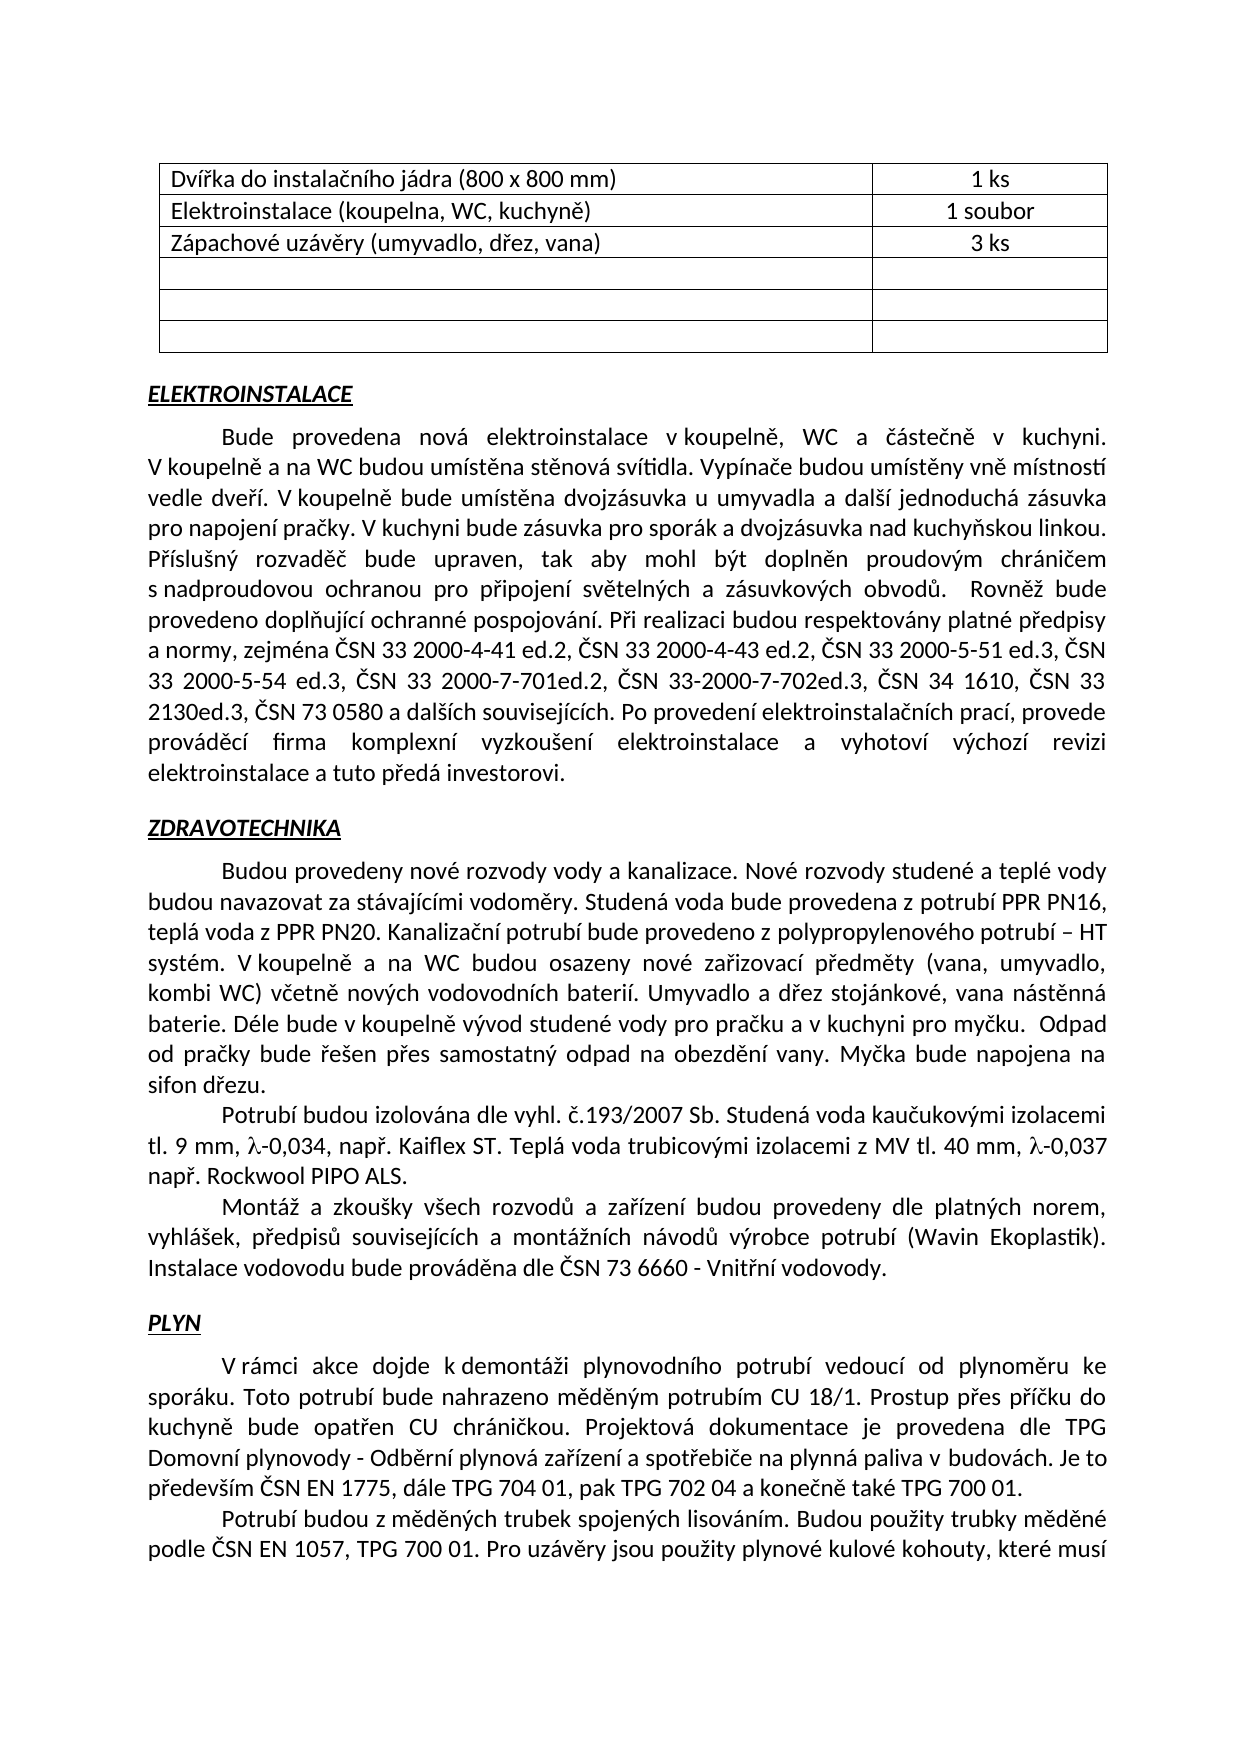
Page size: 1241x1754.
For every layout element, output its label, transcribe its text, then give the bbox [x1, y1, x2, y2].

table_cell [160, 258, 872, 289]
text V rámci akce dojde k demontáži plynovodního potrubí vedoucí od plynoměru ke sporáku. Toto potrubí bude nahrazeno měděným potrubím CU 18/1. Prostup přes příčku do kuchyně bude opatřen CU chráničkou. Projektová dokumentace je provedena dle TPG Domovní plynovody - Odběrní plynová zařízení a spotřebiče na plynná paliva v budovách. Je to především ČSN EN 1775, dále TPG 704 01, pak TPG 702 04 a konečně také TPG 700 01. [148, 1351, 1107, 1503]
table_cell Elektroinstalace (koupelna, WC, kuchyně) [160, 195, 872, 226]
table_cell Dvířka do instalačního jádra (800 x 800 mm) [160, 164, 872, 194]
table_cell [160, 321, 872, 352]
text Potrubí budou izolována dle vyhl. č.193/2007 Sb. Studená voda kaučukovými izolacemi tl. 9 mm, -0,034, např. Kaiflex ST. Teplá voda trubicovými izolacemi z MV tl. 40 mm, -0,037 např. Rockwool PIPO ALS. [148, 1099, 1107, 1191]
table_cell [873, 321, 1107, 352]
table_cell 1 ks [873, 164, 1107, 194]
text PLYN [148, 1307, 1107, 1338]
table_cell [873, 258, 1107, 289]
text Budou provedeny nové rozvody vody a kanalizace. Nové rozvody studené a teplé vody budou navazovat za stávajícími vodoměry. Studená voda bude provedena z potrubí PPR PN16, teplá voda z PPR PN20. Kanalizační potrubí bude provedeno z polypropylenového potrubí – HT systém. V koupelně a na WC budou osazeny nové zařizovací předměty (vana, umyvadlo, kombi WC) včetně nových vodovodních baterií. Umyvadlo a dřez stojánkové, vana nástěnná baterie. Déle bude v koupelně vývod studené vody pro pračku a v kuchyni pro myčku. Odpad od pračky bude řešen přes samostatný odpad na obezdění vany. Myčka bude napojena na sifon dřezu. [148, 855, 1107, 1099]
text ZDRAVOTECHNIKA [148, 812, 1107, 843]
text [148, 1503, 1107, 1564]
text ELEKTROINSTALACE [148, 378, 1107, 408]
table_cell 1 soubor [873, 195, 1107, 226]
text Montáž a zkoušky všech rozvodů a zařízení budou provedeny dle platných norem, vyhlášek, předpisů souvisejících a montážních návodů výrobce potrubí (Wavin Ekoplastik). Instalace vodovodu bude prováděna dle ČSN 73 6660 - Vnitřní vodovody. [148, 1191, 1107, 1282]
text Bude provedena nová elektroinstalace v koupelně, WC a částečně v kuchyni. V koupelně a na WC budou umístěna stěnová svítidla. Vypínače budou umístěny vně místností vedle dveří. V koupelně bude umístěna dvojzásuvka u umyvadla a další jednoduchá zásuvka pro napojení pračky. V kuchyni bude zásuvka pro sporák a dvojzásuvka nad kuchyňskou linkou. Příslušný rozvaděč bude upraven, tak aby mohl být doplněn proudovým chráničem s nadproudovou ochranou pro připojení světelných a zásuvkových obvodů. Rovněž bude provedeno doplňující ochranné pospojování. Při realizaci budou respektovány platné předpisy a normy, zejména ČSN 33 2000-4-41 ed.2, ČSN 33 2000-4-43 ed.2, ČSN 33 2000-5-51 ed.3, ČSN 33 2000-5-54 ed.3, ČSN 33 2000-7-701ed.2, ČSN 33-2000-7-702ed.3, ČSN 34 1610, ČSN 33 2130ed.3, ČSN 73 0580 a dalších souvisejících. Po provedení elektroinstalačních prací, provede prováděcí firma komplexní vyzkoušení elektroinstalace a vyhotoví výchozí revizi elektroinstalace a tuto předá investorovi. [148, 421, 1107, 787]
table_cell Zápachové uzávěry (umyvadlo, dřez, vana) [160, 227, 872, 257]
table_cell [873, 290, 1107, 320]
table_cell [160, 290, 872, 320]
table_cell 3 ks [873, 227, 1107, 257]
